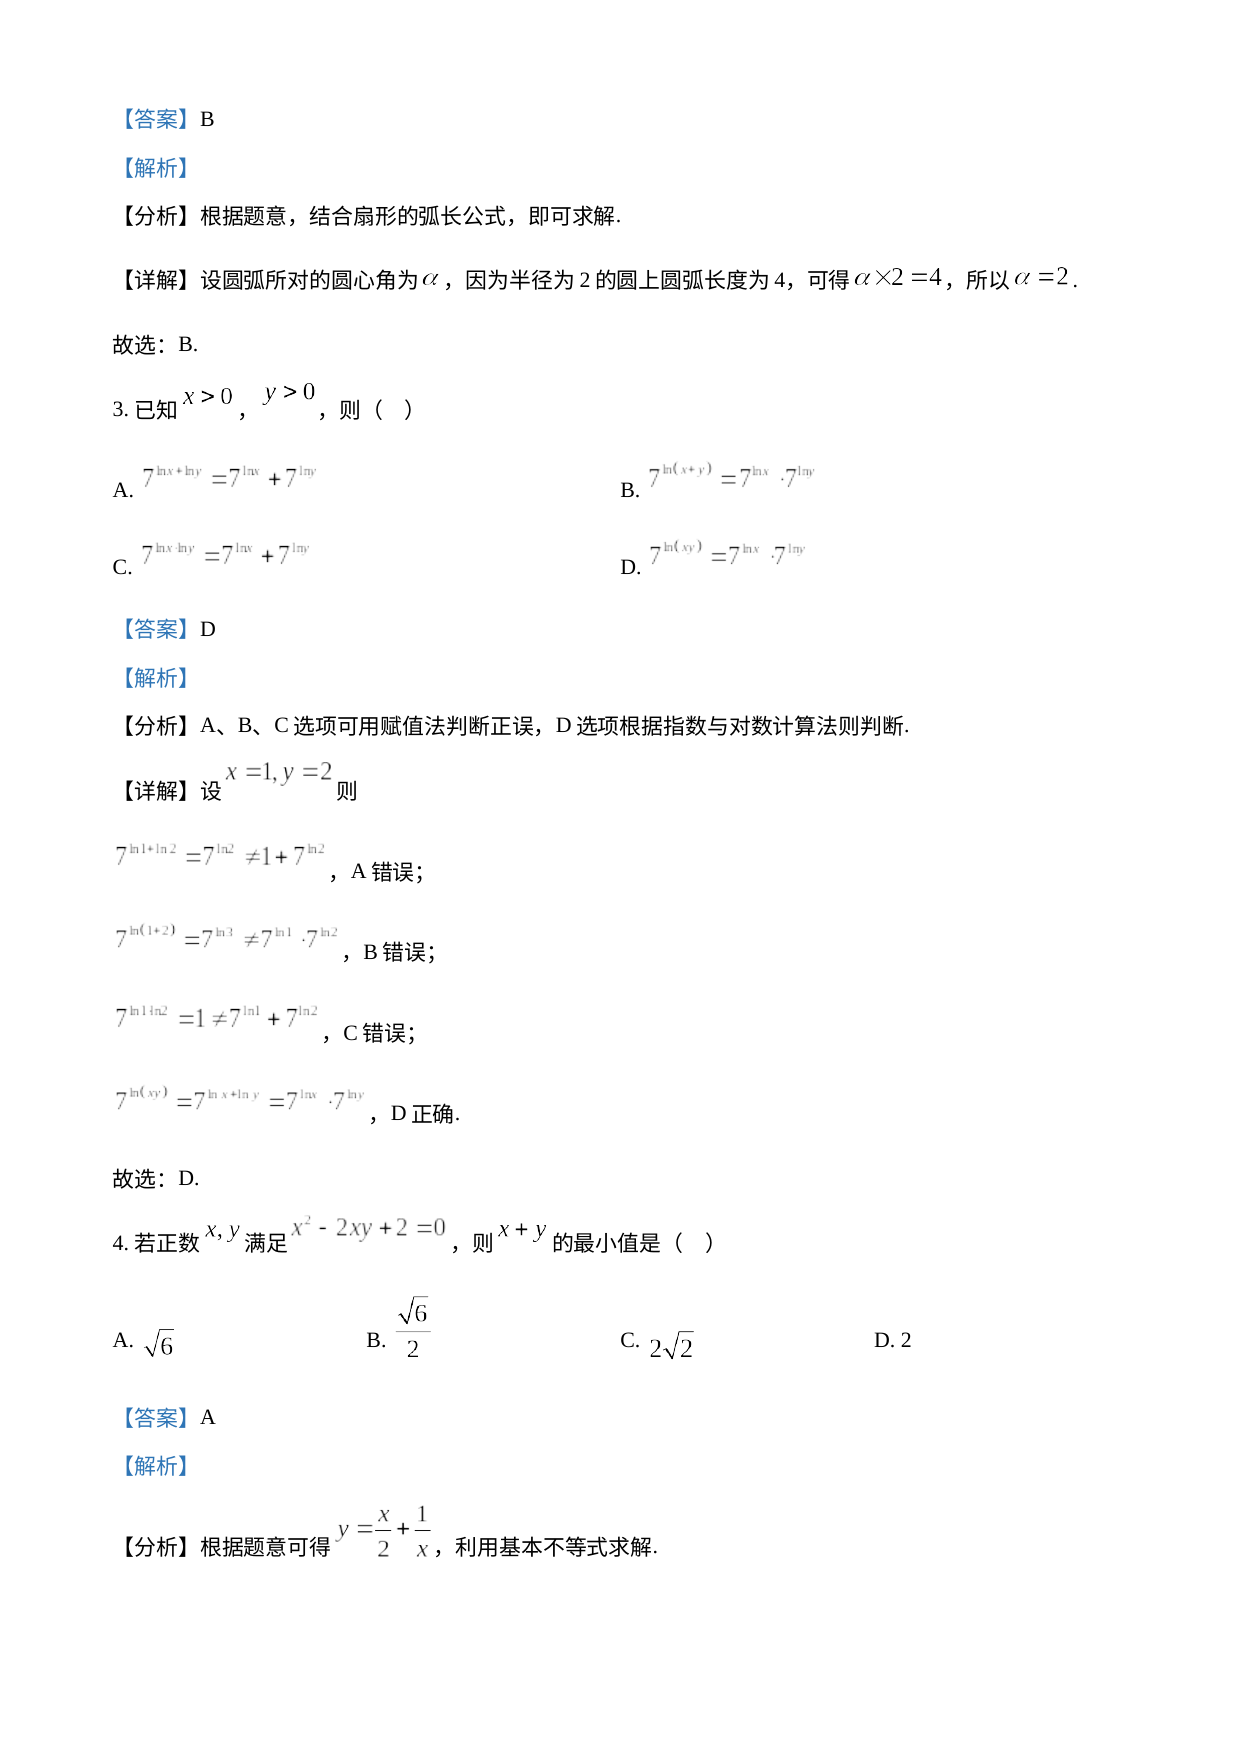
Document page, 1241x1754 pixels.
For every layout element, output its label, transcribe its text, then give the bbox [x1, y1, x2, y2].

text 故选：D. [112, 1161, 1128, 1194]
text 故选：B. [112, 328, 1128, 360]
text A. B. C. D. 2 [112, 1290, 1128, 1388]
text 【答案】A [112, 1401, 1128, 1433]
text 【解析】 [112, 660, 1128, 693]
text 【分析】A、B、C选项可用赋值法判断正误，D选项根据指数与对数计算法则判断. [112, 709, 1128, 741]
text 3. 已知，，则（ ） [112, 376, 1128, 441]
text 【解析】 [112, 150, 1128, 183]
text ，D正确. [112, 1080, 1128, 1145]
text ，B错误； [112, 919, 1128, 984]
text 【详解】设则 [112, 757, 1128, 822]
text 【分析】根据题意可得，利用基本不等式求解. [112, 1497, 1128, 1595]
text ，C错误； [112, 999, 1128, 1064]
text 4. 若正数满足，则的最小值是（ ） [112, 1209, 1128, 1274]
text 【详解】设圆弧所对的圆心角为，因为半径为2的圆上圆弧长度为4，可得，所以. [112, 247, 1128, 312]
text 【解析】 [112, 1449, 1128, 1481]
text 【答案】D [112, 612, 1128, 644]
text 【分析】根据题意，结合扇形的弧长公式，即可求解. [112, 198, 1128, 231]
text 【答案】B [112, 102, 1128, 134]
text C. D. [112, 534, 1128, 599]
text A. B. [112, 457, 1128, 522]
text ，A错误； [112, 838, 1128, 903]
